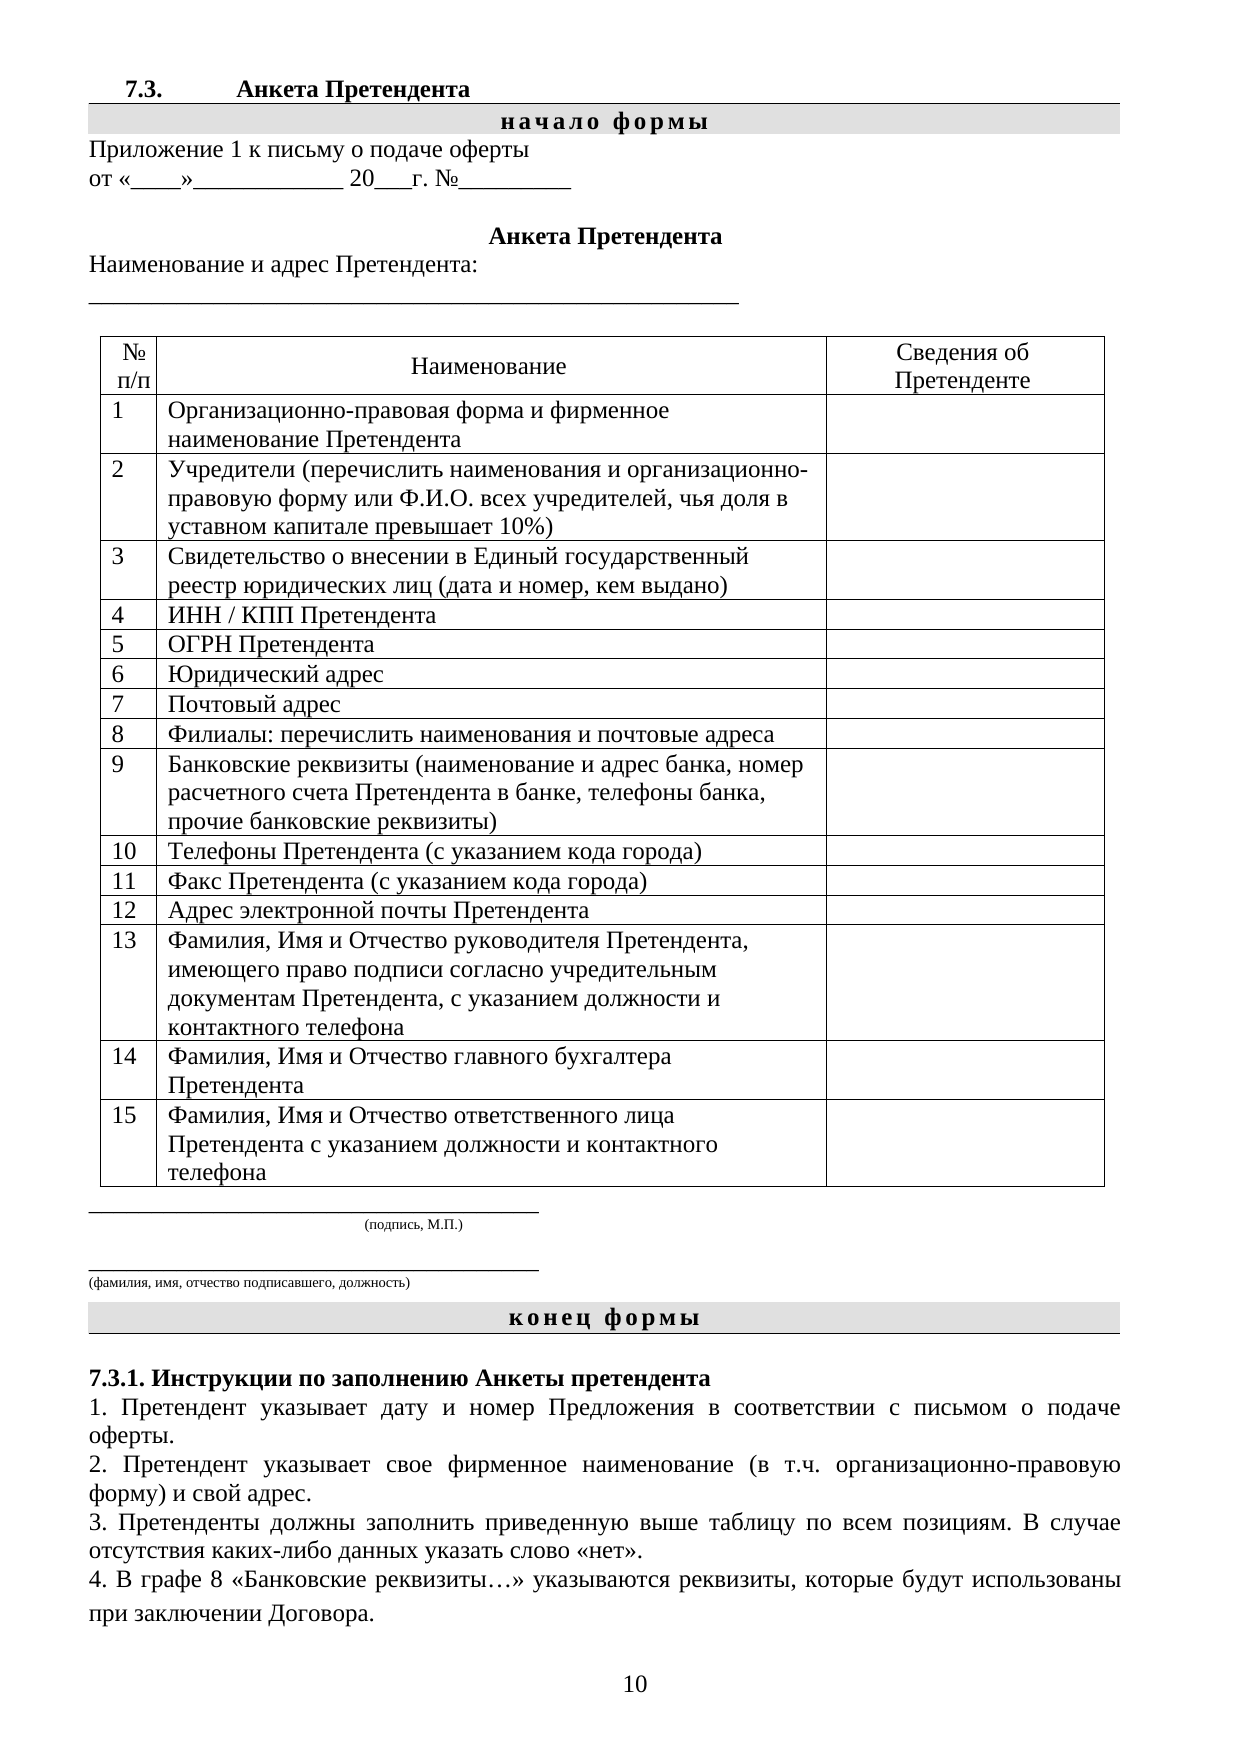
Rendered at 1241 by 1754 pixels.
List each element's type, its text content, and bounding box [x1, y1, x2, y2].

table_cell Почтовый адрес [157, 689, 826, 718]
table_cell [827, 925, 1104, 1040]
table_cell 1 [101, 395, 156, 453]
table_cell [827, 719, 1104, 748]
table_cell 12 [101, 896, 156, 924]
table_cell Организационно-правовая форма и фирменное наименование Претендента [157, 395, 826, 453]
table_cell [827, 1100, 1104, 1186]
table_cell 2 [101, 454, 156, 540]
table_cell 9 [101, 749, 156, 835]
text 1. Претендент указывает дату и номер Предложения в соответствии с письмом о подаче оферты. [88, 1392, 1122, 1449]
table_cell 6 [101, 659, 156, 688]
text ____________________________________ [88, 1187, 1122, 1216]
table_cell 14 [101, 1041, 156, 1099]
table_cell Свидетельство о внесении в Единый государственный реестр юридических лиц (дата и номер, кем выдано) [157, 541, 826, 599]
table_cell 4 [101, 600, 156, 628]
table_cell 5 [101, 630, 156, 658]
text ____________________________________ [88, 1245, 1122, 1273]
table_cell Фамилия, Имя и Отчество ответственного лица Претендента с указанием должности и контактного телефона [157, 1100, 826, 1186]
text от «____»____________ 20___г. №_________ [88, 163, 1122, 192]
text (фамилия, имя, отчество подписавшего, должность) [88, 1273, 1122, 1302]
table_cell [827, 689, 1104, 718]
text конец формы [88, 1302, 1120, 1334]
table_cell [827, 659, 1104, 688]
table_cell Учредители (перечислить наименования и организационно-правовую форму или Ф.И.О. всех учредителей, чья доля в уставном капитале превышает 10%) [157, 454, 826, 540]
table_cell Фамилия, Имя и Отчество руководителя Претендента, имеющего право подписи согласно учредительным документам Претендента, с указанием должности и контактного телефона [157, 925, 826, 1040]
table_cell [827, 454, 1104, 540]
table_header Сведения об Претенденте [827, 337, 1104, 394]
table_header № п/п [101, 337, 156, 394]
table_cell 8 [101, 719, 156, 748]
table_cell [827, 395, 1104, 453]
table_cell [827, 749, 1104, 835]
text 4. В графе 8 «Банковские реквизиты…» указываются реквизиты, которые будут использованы при заключении Договора. [88, 1564, 1122, 1627]
table_cell 13 [101, 925, 156, 1040]
text Наименование и адрес Претендента: ____________________________________________________ [88, 249, 1078, 307]
table_cell ИНН / КПП Претендента [157, 600, 826, 628]
list Анкета Претендента [125, 74, 1122, 103]
table_cell 15 [101, 1100, 156, 1186]
table_cell Адрес электронной почты Претендента [157, 896, 826, 924]
text 3. Претенденты должны заполнить приведенную выше таблицу по всем позициям. В случае отсутствия каких-либо данных указать слово «нет». [88, 1507, 1122, 1564]
table_cell 10 [101, 836, 156, 865]
text Анкета Претендента [88, 221, 1122, 249]
table_cell [827, 896, 1104, 924]
table_cell 7 [101, 689, 156, 718]
table_cell [827, 1041, 1104, 1099]
text 7.3.1. Инструкции по заполнению Анкеты претендента [88, 1363, 1122, 1392]
table_cell Банковские реквизиты (наименование и адрес банка, номер расчетного счета Претендента в банке, телефоны банка, прочие банковские реквизиты) [157, 749, 826, 835]
table_header Наименование [157, 337, 826, 394]
text начало формы [88, 104, 1120, 134]
table_cell ОГРН Претендента [157, 630, 826, 658]
table_cell [827, 541, 1104, 599]
table_cell [827, 836, 1104, 865]
table_cell [827, 866, 1104, 894]
table_cell Фамилия, Имя и Отчество главного бухгалтера Претендента [157, 1041, 826, 1099]
table_cell Телефоны Претендента (с указанием кода города) [157, 836, 826, 865]
text (подпись, М.П.) [88, 1216, 738, 1245]
text 2. Претендент указывает свое фирменное наименование (в т.ч. организационно-правовую форму) и свой адрес. [88, 1449, 1122, 1507]
table_cell Юридический адрес [157, 659, 826, 688]
table_cell 11 [101, 866, 156, 894]
table_cell Факс Претендента (с указанием кода города) [157, 866, 826, 894]
text Приложение 1 к письму о подаче оферты [88, 134, 1122, 163]
table_cell [827, 630, 1104, 658]
table_cell [827, 600, 1104, 628]
table_cell 3 [101, 541, 156, 599]
table_cell Филиалы: перечислить наименования и почтовые адреса [157, 719, 826, 748]
